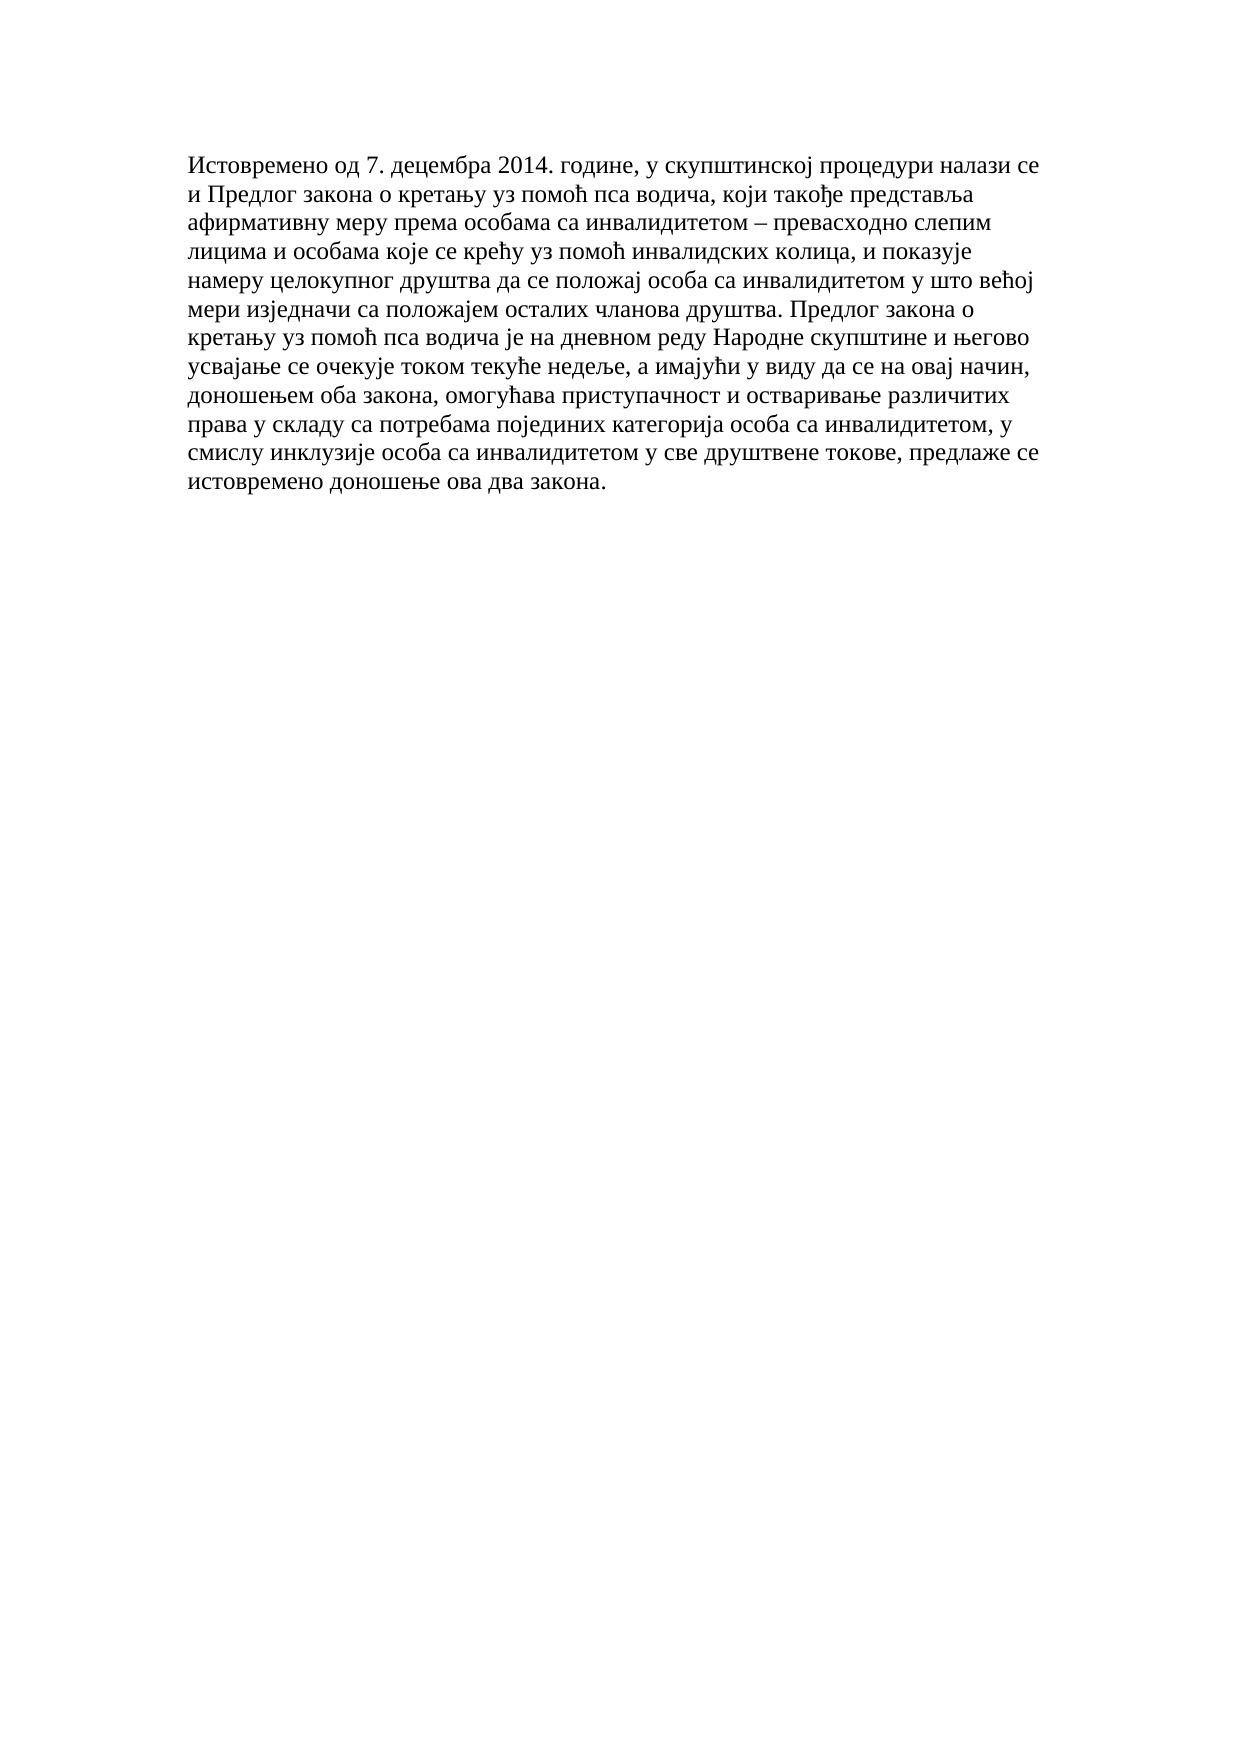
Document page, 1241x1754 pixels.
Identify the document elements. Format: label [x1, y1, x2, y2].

text [187, 150, 1053, 495]
